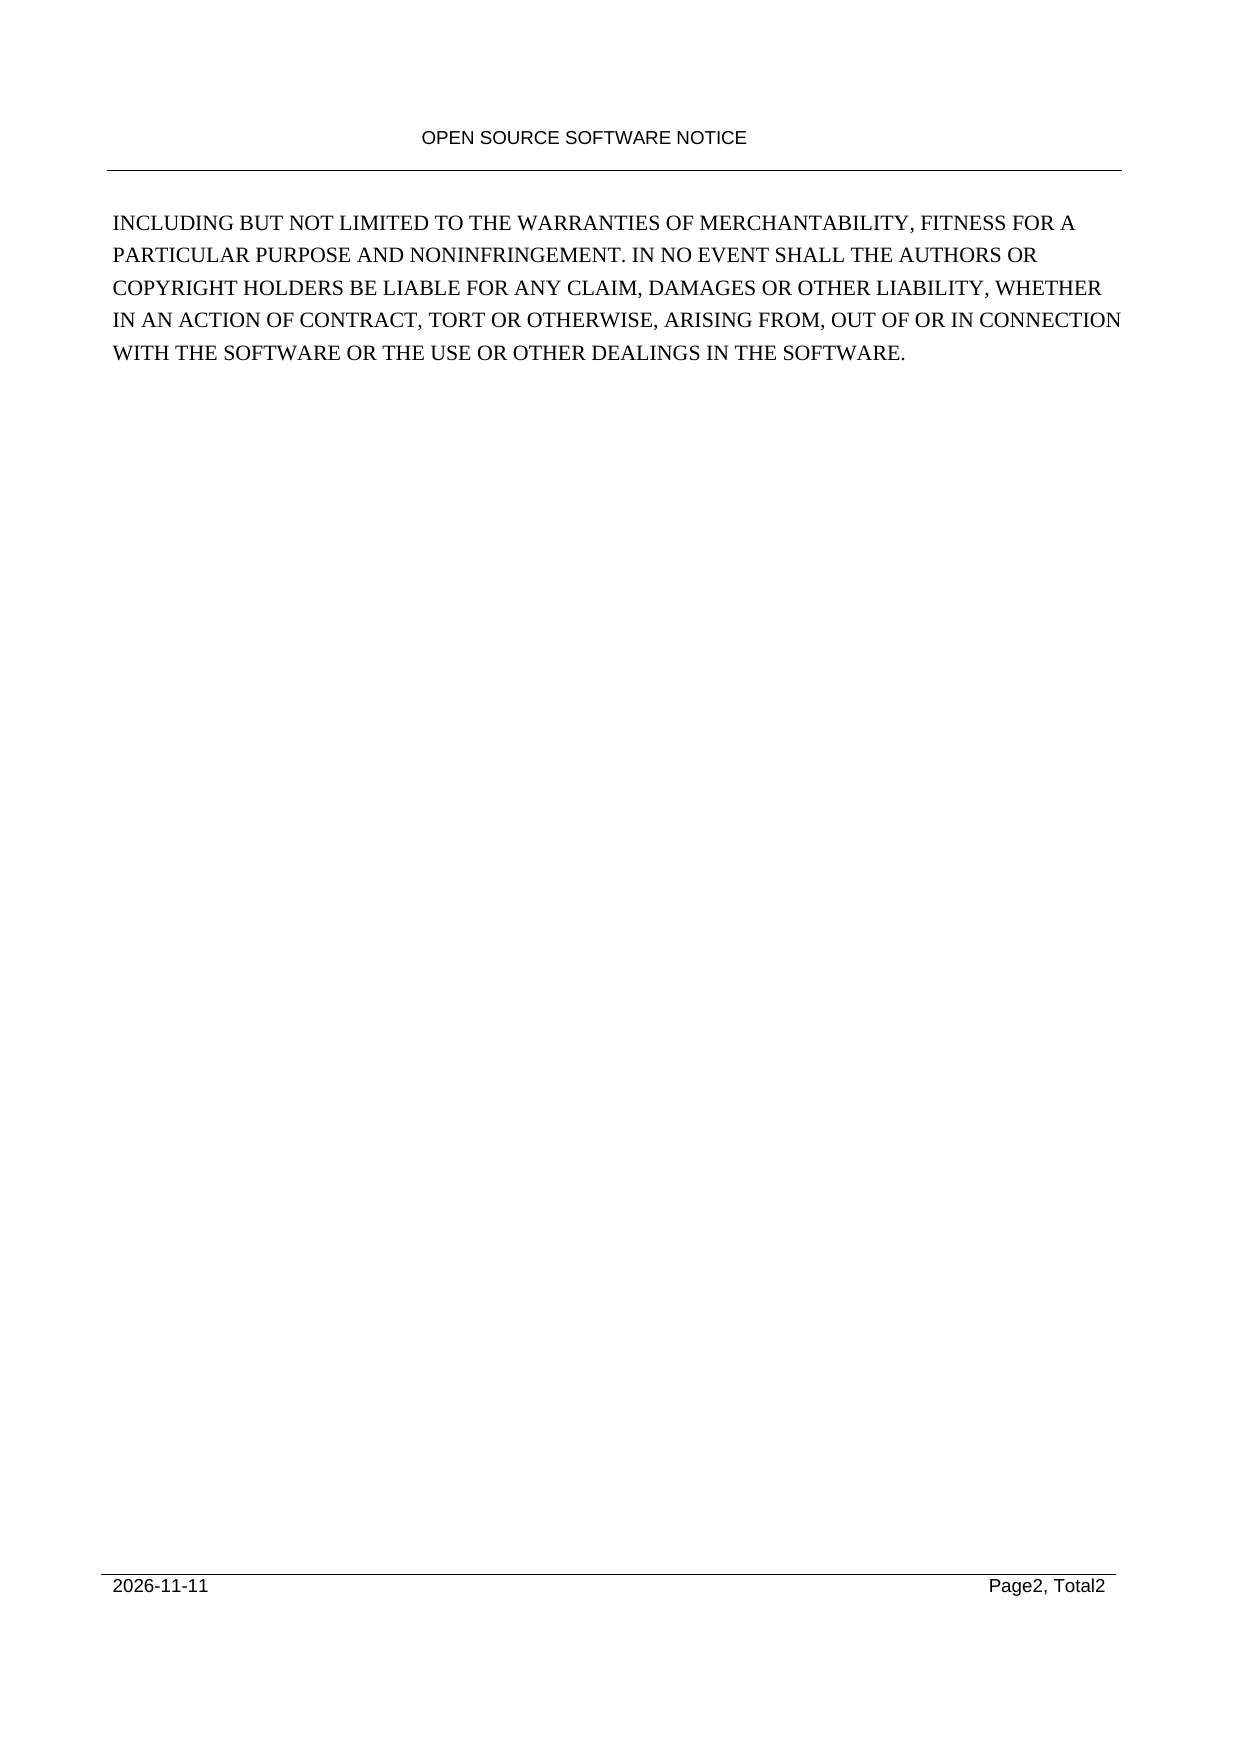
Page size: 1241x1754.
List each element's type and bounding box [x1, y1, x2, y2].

text [112, 206, 1128, 401]
